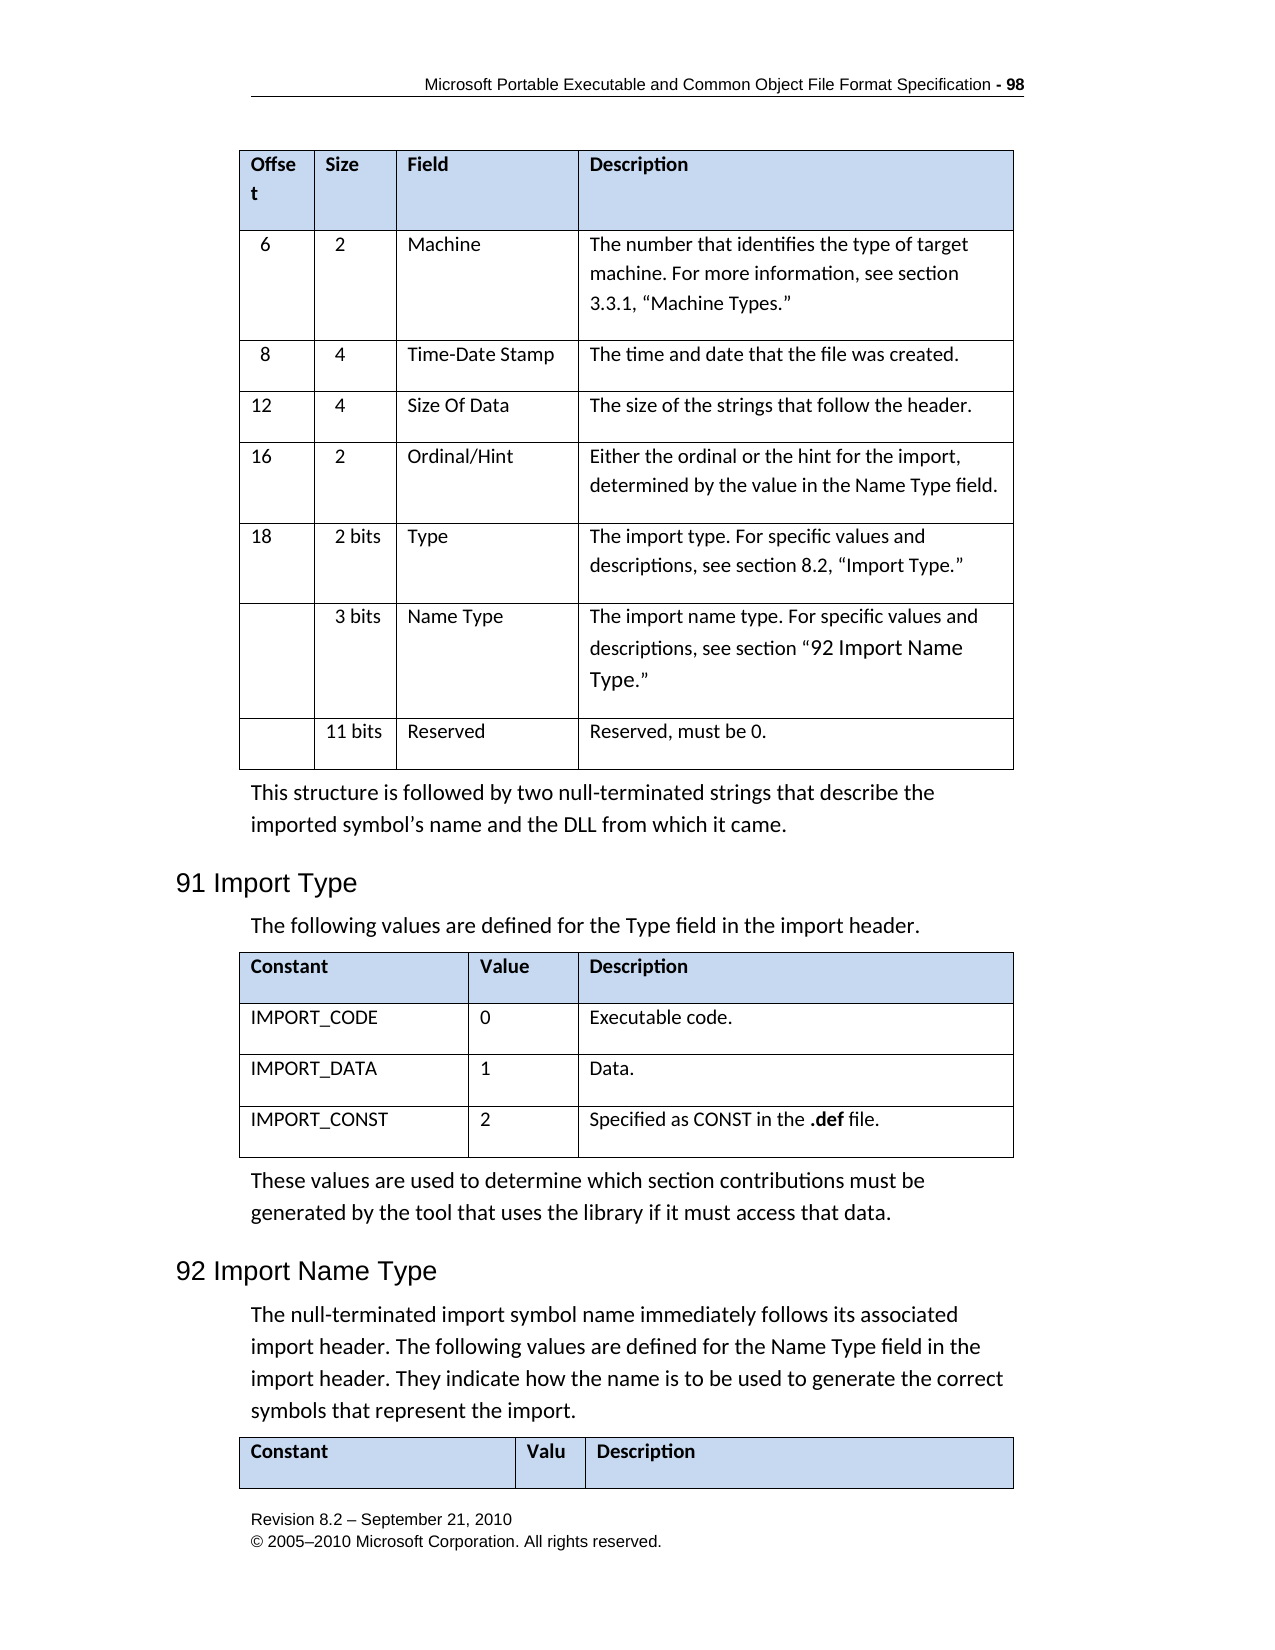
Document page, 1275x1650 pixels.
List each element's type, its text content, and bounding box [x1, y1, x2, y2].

text The null-terminated import symbol name immediately follows its associated import header. The following values are defined for the Name Type field in the import header. They indicate how the name is to be used to generate the correct symbols that represent the import. [251, 1300, 1024, 1424]
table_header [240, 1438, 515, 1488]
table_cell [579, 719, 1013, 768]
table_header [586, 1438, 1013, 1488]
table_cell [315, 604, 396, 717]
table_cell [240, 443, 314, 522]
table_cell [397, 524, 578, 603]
text These values are used to determine which section contributions must be generated by the tool that uses the library if it must access that data. [251, 1166, 1024, 1226]
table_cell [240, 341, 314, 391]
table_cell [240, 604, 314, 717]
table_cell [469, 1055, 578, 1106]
subtitle Import Name Type [176, 1255, 1024, 1287]
text This structure is followed by two null-terminated strings that describe the imported symbol’s name and the DLL from which it came. [251, 778, 1024, 838]
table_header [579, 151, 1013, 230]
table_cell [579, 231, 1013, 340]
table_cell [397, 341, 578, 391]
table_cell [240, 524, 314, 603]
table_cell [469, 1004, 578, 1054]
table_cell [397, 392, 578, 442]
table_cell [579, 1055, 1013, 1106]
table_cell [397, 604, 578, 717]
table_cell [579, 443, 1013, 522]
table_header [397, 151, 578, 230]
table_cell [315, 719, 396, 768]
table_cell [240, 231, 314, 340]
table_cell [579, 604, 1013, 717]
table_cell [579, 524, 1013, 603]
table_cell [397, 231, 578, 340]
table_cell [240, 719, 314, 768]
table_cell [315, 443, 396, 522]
subtitle Import Type [176, 867, 1024, 898]
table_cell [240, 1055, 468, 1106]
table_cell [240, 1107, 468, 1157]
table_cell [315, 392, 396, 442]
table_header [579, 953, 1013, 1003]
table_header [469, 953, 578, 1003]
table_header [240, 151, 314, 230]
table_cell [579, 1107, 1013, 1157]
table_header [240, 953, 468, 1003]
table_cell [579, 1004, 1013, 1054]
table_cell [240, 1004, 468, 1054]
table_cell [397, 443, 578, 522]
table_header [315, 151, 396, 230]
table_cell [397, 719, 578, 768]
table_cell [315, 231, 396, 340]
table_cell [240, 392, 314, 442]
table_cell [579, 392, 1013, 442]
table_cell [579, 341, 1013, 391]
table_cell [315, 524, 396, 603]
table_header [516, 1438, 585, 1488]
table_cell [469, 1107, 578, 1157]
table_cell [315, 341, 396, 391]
text The following values are defined for the Type field in the import header. [251, 912, 1024, 939]
